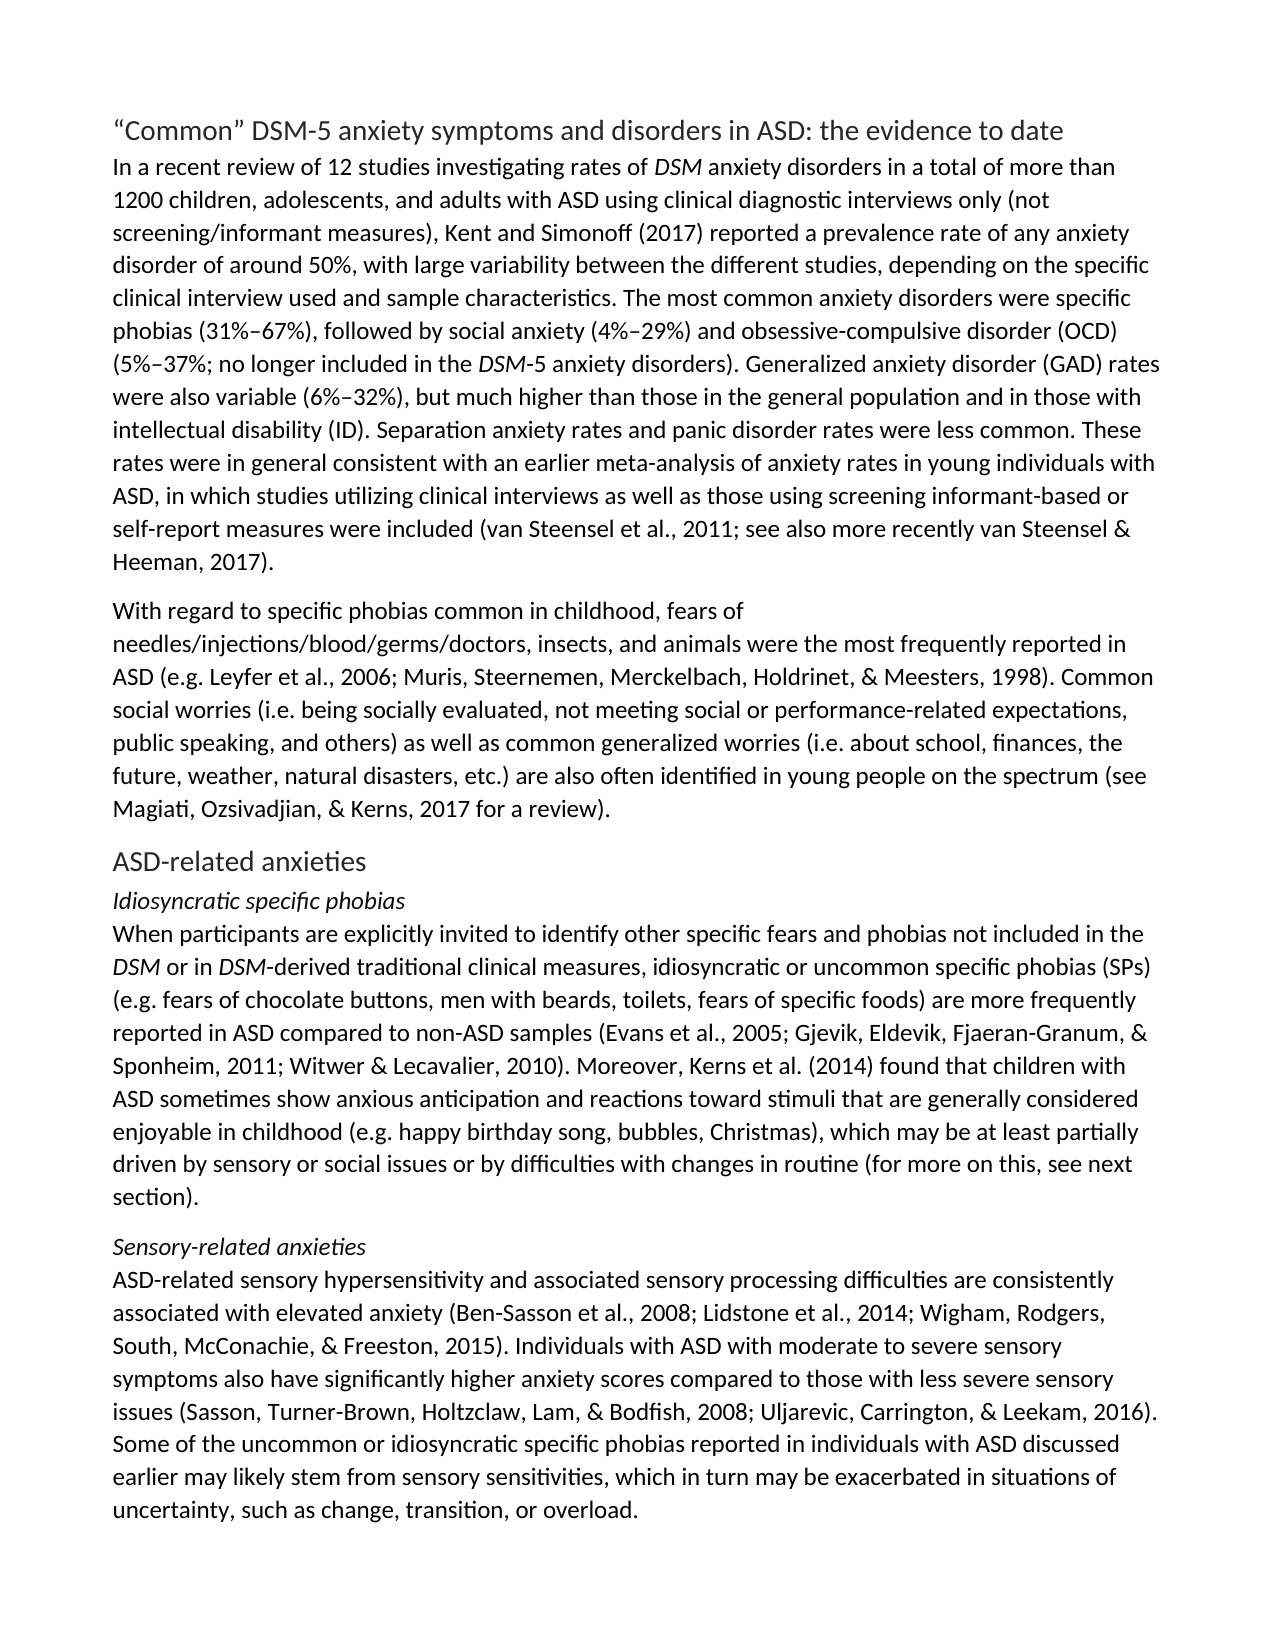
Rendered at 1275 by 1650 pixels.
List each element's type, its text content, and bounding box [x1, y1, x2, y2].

text In a recent review of 12 studies investigating rates of DSM anxiety disorders in a total of more than 1200 children, adolescents, and adults with ASD using clinical diagnostic interviews only (not screening/informant measures), Kent and Simonoff (2017) reported a prevalence rate of any anxiety disorder of around 50%, with large variability between the different studies, depending on the specific clinical interview used and sample characteristics. The most common anxiety disorders were specific phobias (31%–67%), followed by social anxiety (4%–29%) and obsessive-compulsive disorder (OCD) (5%–37%; no longer included in the DSM-5 anxiety disorders). Generalized anxiety disorder (GAD) rates were also variable (6%–32%), but much higher than those in the general population and in those with intellectual disability (ID). Separation anxiety rates and panic disorder rates were less common. These rates were in general consistent with an earlier meta-analysis of anxiety rates in young individuals with ASD, in which studies utilizing clinical interviews as well as those using screening informant-based or self-report measures were included (van Steensel et al., 2011; see also more recently van Steensel & Heeman, 2017). [112, 151, 1162, 576]
subtitle Sensory-related anxieties [112, 1231, 1162, 1262]
text When participants are explicitly invited to identify other specific fears and phobias not included in the DSM or in DSM-derived traditional clinical measures, idiosyncratic or uncommon specific phobias (SPs) (e.g. fears of chocolate buttons, men with beards, toilets, fears of specific foods) are more frequently reported in ASD compared to non-ASD samples (Evans et al., 2005; Gjevik, Eldevik, Fjaeran-Granum, & Sponheim, 2011; Witwer & Lecavalier, 2010). Moreover, Kerns et al. (2014) found that children with ASD sometimes show anxious anticipation and reactions toward stimuli that are generally considered enjoyable in childhood (e.g. happy birthday song, bubbles, Christmas), which may be at least partially driven by sensory or social issues or by difficulties with changes in routine (for more on this, see next section). [112, 918, 1162, 1212]
subtitle “Common” DSM-5 anxiety symptoms and disorders in ASD: the evidence to date [112, 112, 1162, 148]
text With regard to specific phobias common in childhood, fears of needles/injections/blood/germs/doctors, insects, and animals were the most frequently reported in ASD (e.g. Leyfer et al., 2006; Muris, Steernemen, Merckelbach, Holdrinet, & Meesters, 1998). Common social worries (i.e. being socially evaluated, not meeting social or performance-related expectations, public speaking, and others) as well as common generalized worries (i.e. about school, finances, the future, weather, natural disasters, etc.) are also often identified in young people on the spectrum (see Magiati, Ozsivadjian, & Kerns, 2017 for a review). [112, 596, 1162, 823]
text ASD-related sensory hypersensitivity and associated sensory processing difficulties are consistently associated with elevated anxiety (Ben-Sasson et al., 2008; Lidstone et al., 2014; Wigham, Rodgers, South, McConachie, & Freeston, 2015). Individuals with ASD with moderate to severe sensory symptoms also have significantly higher anxiety scores compared to those with less severe sensory issues (Sasson, Turner-Brown, Holtzclaw, Lam, & Bodfish, 2008; Uljarevic, Carrington, & Leekam, 2016). Some of the uncommon or idiosyncratic specific phobias reported in individuals with ASD discussed earlier may likely stem from sensory sensitivities, which in turn may be exacerbated in situations of uncertainty, such as change, transition, or overload. [112, 1264, 1162, 1525]
subtitle Idiosyncratic specific phobias [112, 885, 1162, 916]
subtitle ASD-related anxieties [112, 843, 1162, 878]
